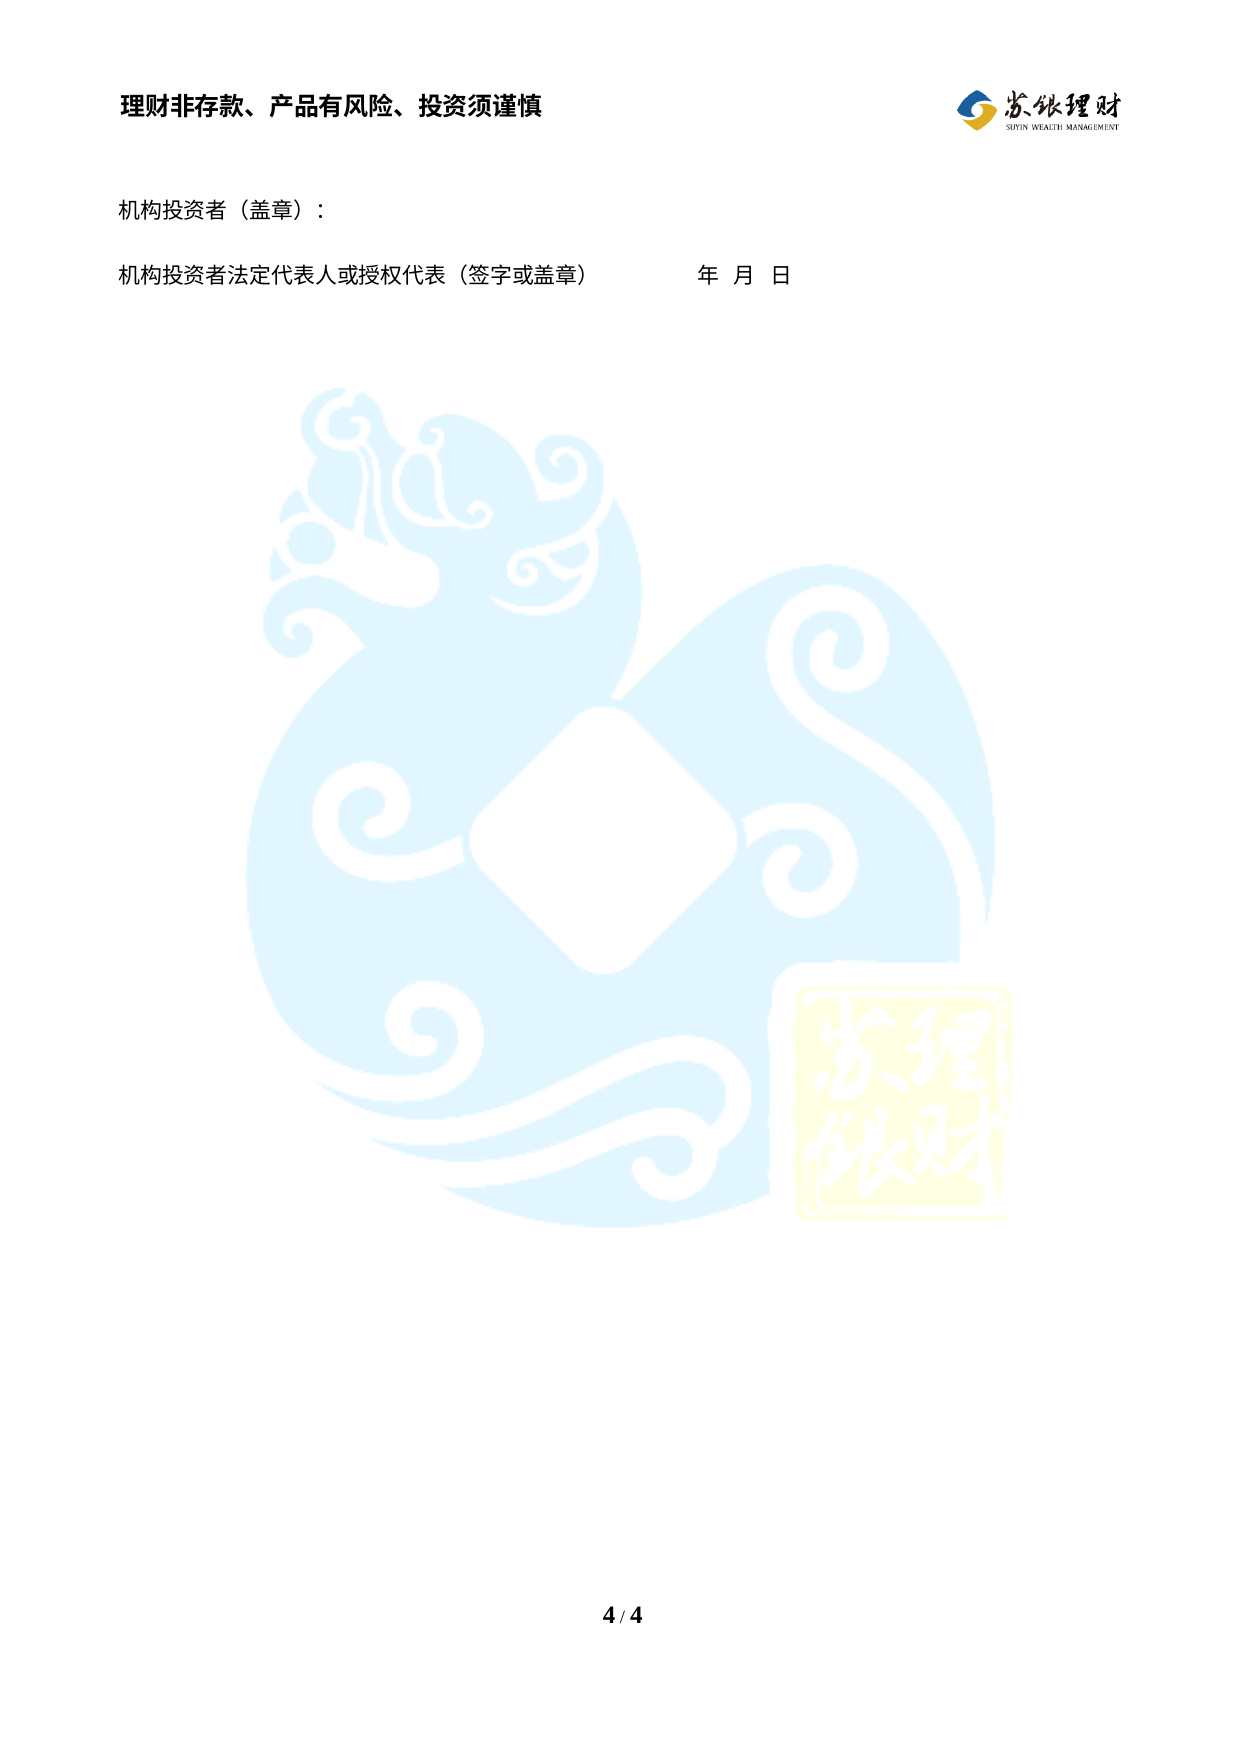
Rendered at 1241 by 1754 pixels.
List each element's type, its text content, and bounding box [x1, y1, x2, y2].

text 机构投资者法定代表人或授权代表（签字或盖章） 年 月 日 [118, 258, 1122, 290]
text 机构投资者（盖章）： [118, 193, 1122, 225]
picture [932, 72, 1151, 143]
